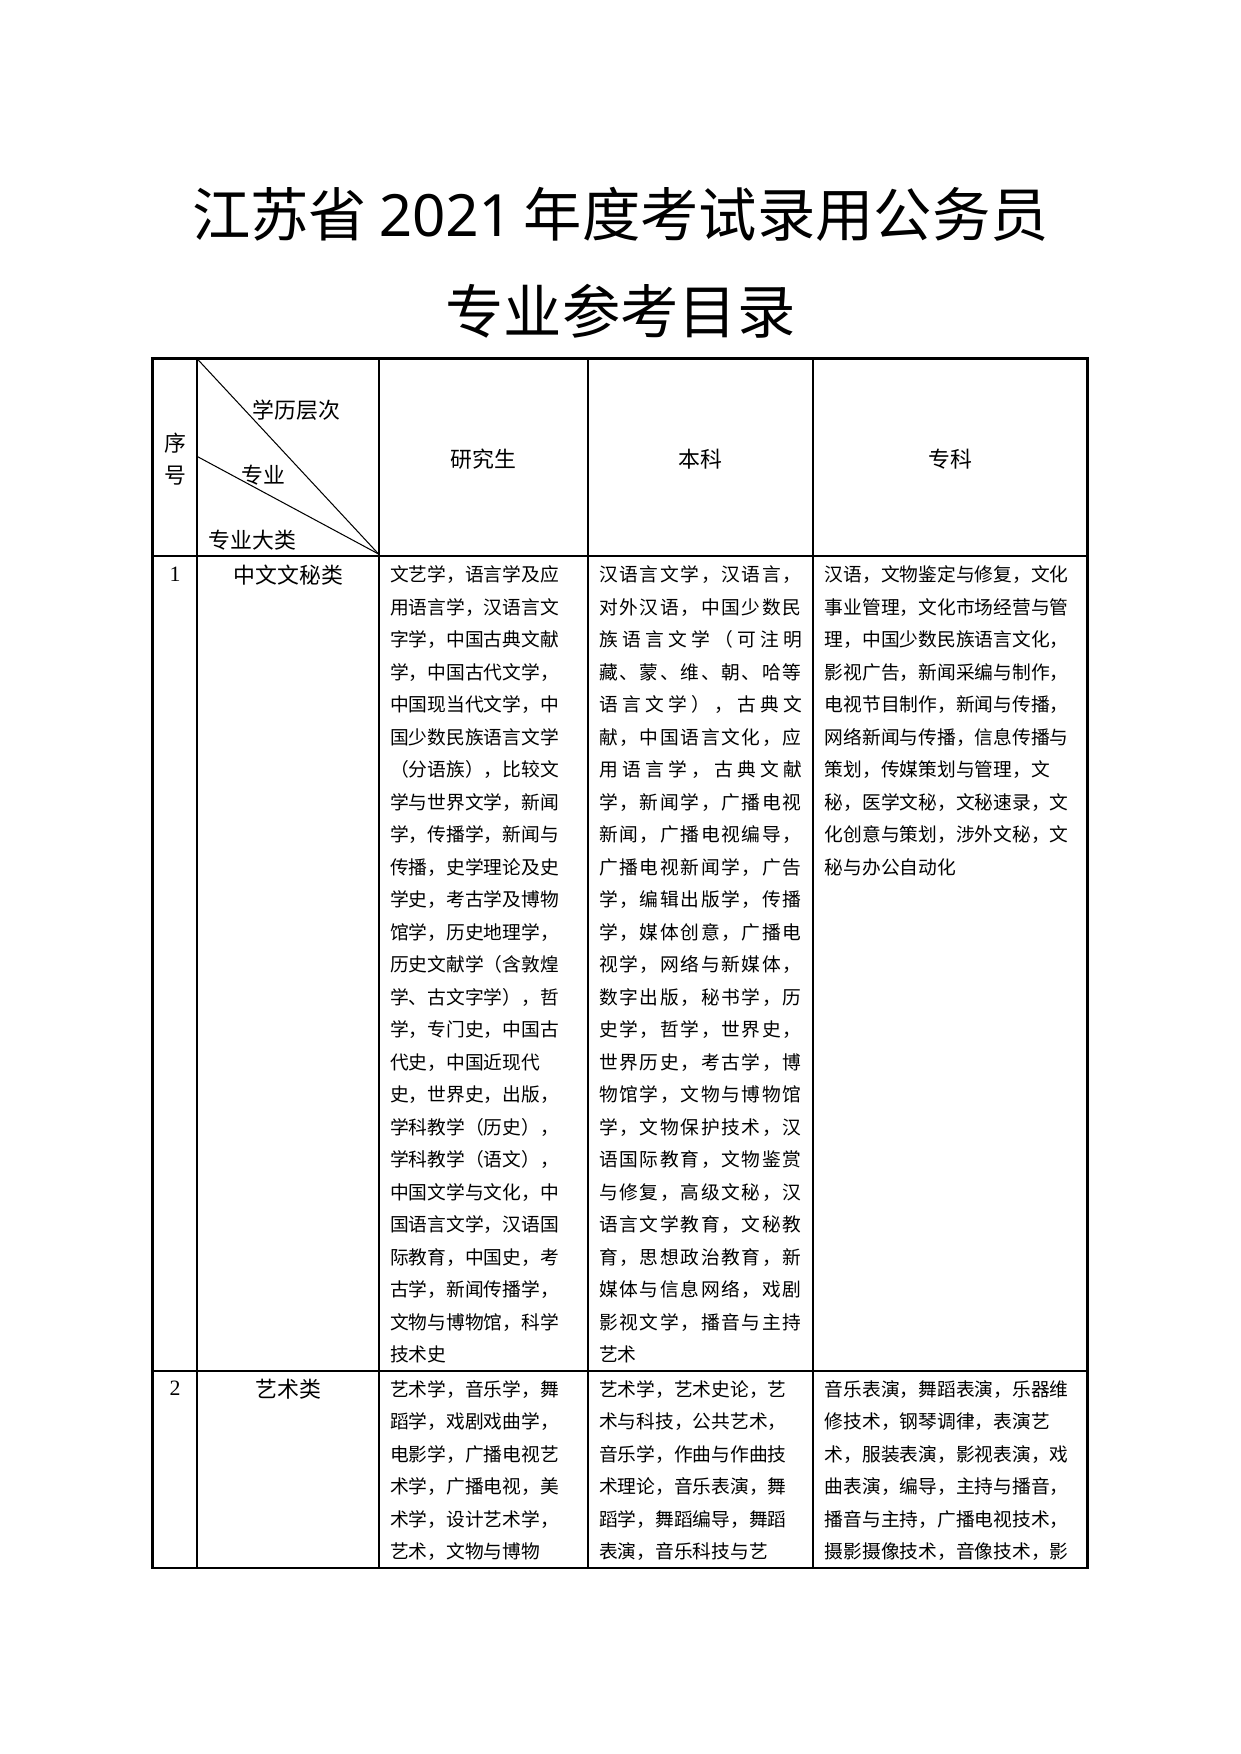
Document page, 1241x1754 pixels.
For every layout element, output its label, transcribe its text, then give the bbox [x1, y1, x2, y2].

table_cell 汉语，文物鉴定与修复，文化事业管理，文化市场经营与管理，中国少数民族语言文化，影视广告，新闻采编与制作，电视节目制作，新闻与传播，网络新闻与传播，信息传播与策划，传媒策划与管理，文秘，医学文秘，文秘速录，文化创意与策划，涉外文秘，文秘与办公自动化 [814, 557, 1086, 1370]
text 专业参考目录 [187, 259, 1053, 357]
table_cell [589, 1372, 812, 1567]
table_cell 2 [154, 1372, 196, 1567]
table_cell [814, 1372, 1086, 1567]
text 江苏省2021年度考试录用公务员 [187, 162, 1053, 259]
table_cell 中文文秘类 [198, 557, 378, 1370]
table_cell 艺术类 [198, 1372, 378, 1567]
table_header 本科 [589, 360, 812, 555]
table_cell 文艺学，语言学及应用语言学，汉语言文字学，中国古典文献学，中国古代文学，中国现当代文学，中国少数民族语言文学（分语族），比较文学与世界文学，新闻学，传播学，新闻与传播，史学理论及史学史，考古学及博物馆学，历史地理学，历史文献学（含敦煌学、古文字学），哲学，专门史，中国古代史，中国近现代史，世界史，出版，学科教学（历史），学科教学（语文），中国文学与文化，中国语言文学，汉语国际教育，中国史，考古学，新闻传播学，文物与博物馆，科学技术史 [380, 557, 587, 1370]
table_header 学历层次 专业 专业大类 [200, 360, 378, 551]
table_header 专科 [814, 360, 1086, 555]
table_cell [380, 1372, 587, 1567]
table_cell 汉语言文学，汉语言，对外汉语，中国少数民族语言文学（可注明藏、蒙、维、朝、哈等语言文学），古典文献，中国语言文化，应用语言学，古典文献学，新闻学，广播电视新闻，广播电视编导，广播电视新闻学，广告学，编辑出版学，传播学，媒体创意，广播电视学，网络与新媒体，数字出版，秘书学，历史学，哲学，世界史，世界历史，考古学，博物馆学，文物与博物馆学，文物保护技术，汉语国际教育，文物鉴赏与修复，高级文秘，汉语言文学教育，文秘教育，思想政治教育，新媒体与信息网络，戏剧影视文学，播音与主持艺术 [589, 557, 812, 1370]
table_cell 1 [154, 557, 196, 1370]
table_header 学历层次 专业 专业大类 [198, 362, 372, 549]
table_header 序号 [154, 360, 196, 555]
table_header 学历层次 专业 专业大类 [198, 459, 377, 555]
table_header 研究生 [380, 360, 587, 555]
